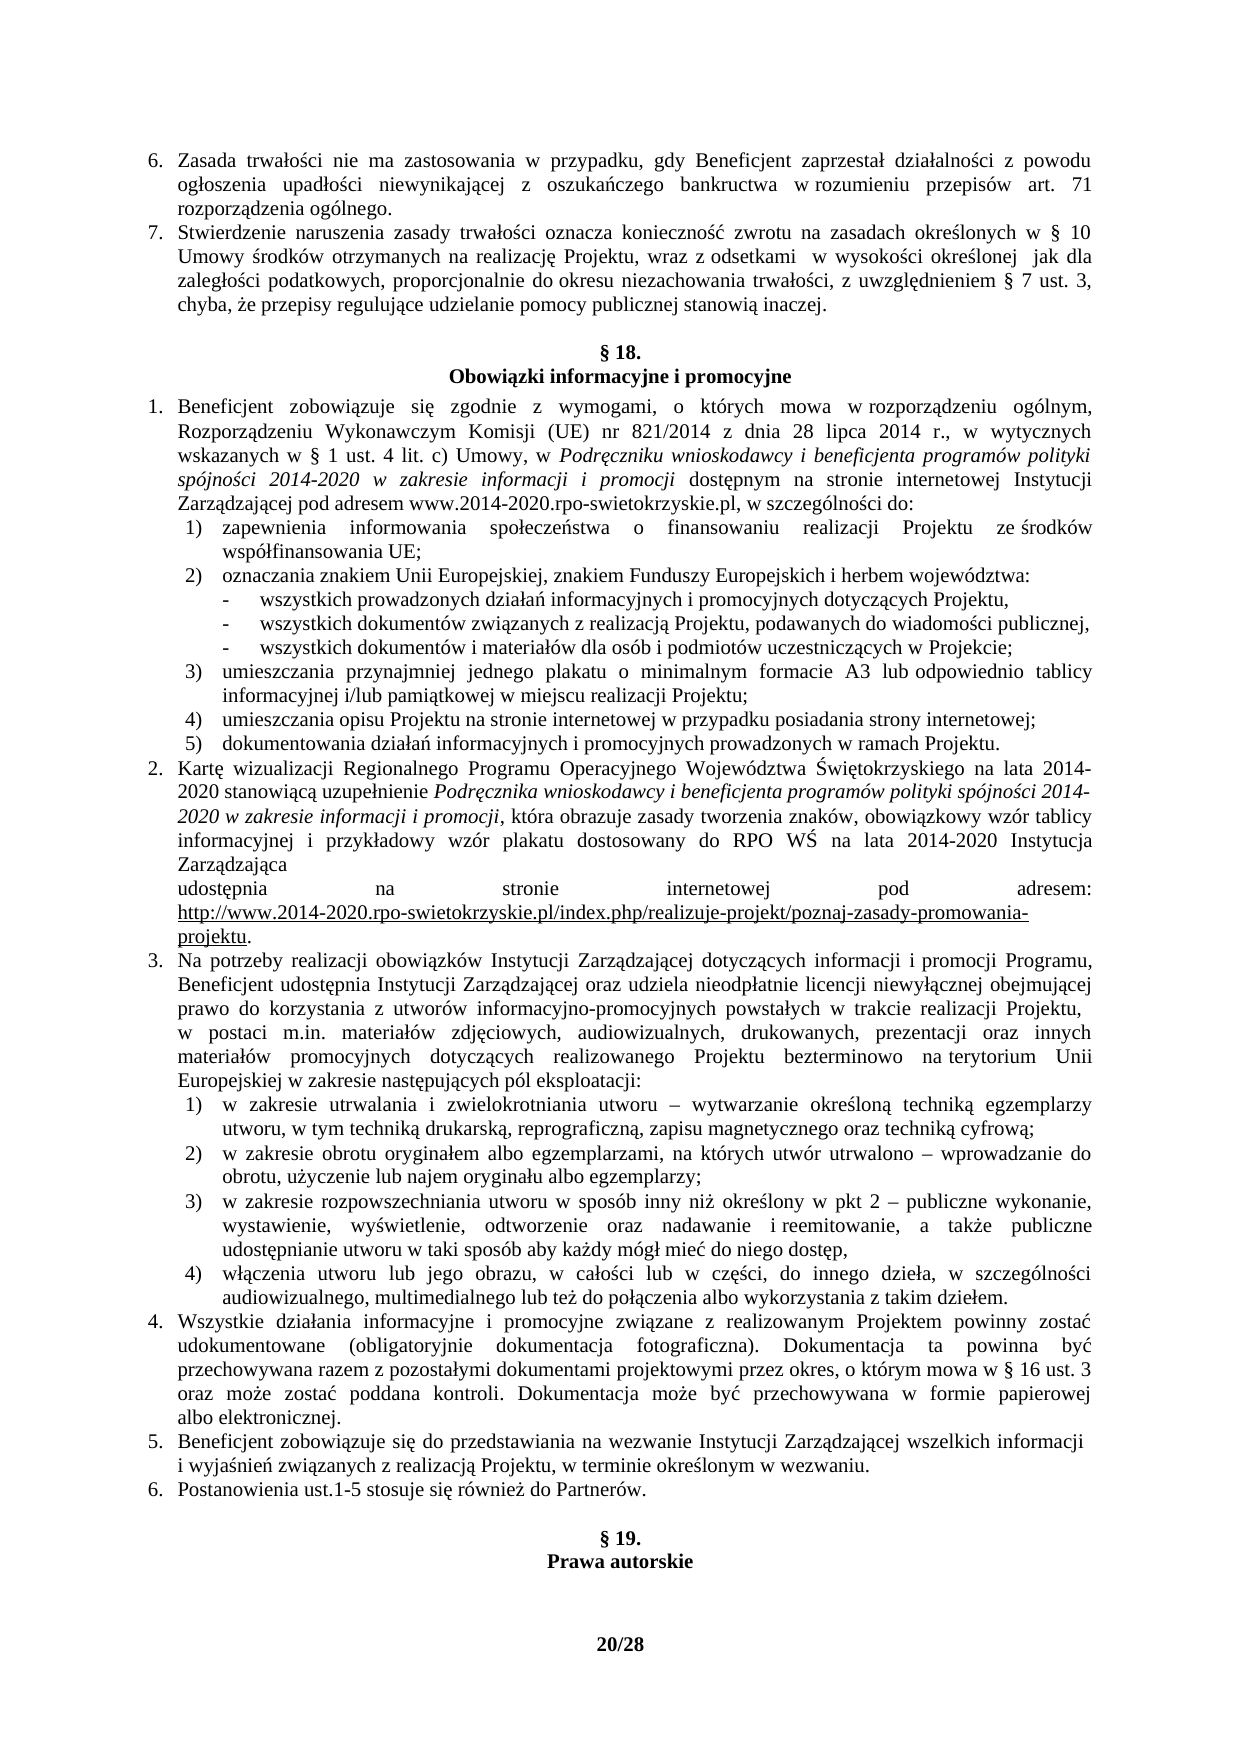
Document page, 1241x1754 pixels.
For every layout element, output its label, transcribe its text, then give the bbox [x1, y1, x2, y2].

list włączenia utworu lub jego obrazu, w całości lub w części, do innego dzieła, w szczególności audiowizualnego, multimedialnego lub też do połączenia albo wykorzystania z takim dziełem. [184, 1261, 1093, 1309]
subtitle § 19. Prawa autorskie [148, 1525, 1093, 1573]
list w zakresie obrotu oryginałem albo egzemplarzami, na których utwór utrwalono – wprowadzanie do obrotu, użyczenie lub najem oryginału albo egzemplarzy; [185, 1140, 1093, 1188]
list umieszczania przynajmniej jednego plakatu o minimalnym formacie A3 lub odpowiednio tablicy informacyjnej i/lub pamiątkowej w miejscu realizacji Projektu; [185, 659, 1093, 707]
list Wszystkie działania informacyjne i promocyjne związane z realizowanym Projektem powinny zostać udokumentowane (obligatoryjnie dokumentacja fotograficzna). Dokumentacja ta powinna być przechowywana razem z pozostałymi dokumentami projektowymi przez okres, o którym mowa w § 16 ust. 3 oraz może zostać poddana kontroli. Dokumentacja może być przechowywana w formie papierowej albo elektronicznej. [148, 1309, 1093, 1429]
list oznaczania znakiem Unii Europejskiej, znakiem Funduszy Europejskich i herbem województwa: [185, 563, 1093, 587]
list Postanowienia ust.1-5 stosuje się również do Partnerów. [148, 1477, 1093, 1501]
list Beneficjent zobowiązuje się do przedstawiania na wezwanie Instytucji Zarządzającej wszelkich informacji i wyjaśnień związanych z realizacją Projektu, w terminie określonym w wezwaniu. [148, 1429, 1093, 1477]
list w zakresie rozpowszechniania utworu w sposób inny niż określony w pkt 2 – publiczne wykonanie, wystawienie, wyświetlenie, odtworzenie oraz nadawanie i reemitowanie, a także publiczne udostępnianie utworu w taki sposób aby każdy mógł mieć do niego dostęp, [185, 1188, 1093, 1261]
list Stwierdzenie naruszenia zasady trwałości oznacza konieczność zwrotu na zasadach określonych w § 10 Umowy środków otrzymanych na realizację Projektu, wraz z odsetkami w wysokości określonej jak dla zaległości podatkowych, proporcjonalnie do okresu niezachowania trwałości, z uwzględnieniem § 7 ust. 3, chyba, że przepisy regulujące udzielanie pomocy publicznej stanowią inaczej. [148, 220, 1093, 316]
subtitle § 18. Obowiązki informacyjne i promocyjne [148, 340, 1093, 388]
list Kartę wizualizacji Regionalnego Programu Operacyjnego Województwa Świętokrzyskiego na lata 2014-2020 stanowiącą uzupełnienie Podręcznika wnioskodawcy i beneficjenta programów polityki spójności 2014-2020 w zakresie informacji i promocji, która obrazuje zasady tworzenia znaków, obowiązkowy wzór tablicy informacyjnej i przykładowy wzór plakatu dostosowany do RPO WŚ na lata 2014-2020 Instytucja Zarządzająca udostępnia na stronie internetowej pod adresem: http://www.2014-2020.rpo-swietokrzyskie.pl/index.php/realizuje-projekt/poznaj-zasady-promowania-projektu. [148, 755, 1093, 948]
list zapewnienia informowania społeczeństwa o finansowaniu realizacji Projektu ze środków współfinansowania UE; [185, 515, 1093, 563]
list wszystkich prowadzonych działań informacyjnych i promocyjnych dotyczących Projektu, [222, 587, 1093, 611]
list w zakresie utrwalania i zwielokrotniania utworu – wytwarzanie określoną techniką egzemplarzy utworu, w tym techniką drukarską, reprograficzną, zapisu magnetycznego oraz techniką cyfrową; [185, 1092, 1093, 1140]
list Beneficjent zobowiązuje się zgodnie z wymogami, o których mowa w rozporządzeniu ogólnym, Rozporządzeniu Wykonawczym Komisji (UE) nr 821/2014 z dnia 28 lipca 2014 r., w wytycznych wskazanych w § 1 ust. 4 lit. c) Umowy, w Podręczniku wnioskodawcy i beneficjenta programów polityki spójności 2014-2020 w zakresie informacji i promocji dostępnym na stronie internetowej Instytucji Zarządzającej pod adresem www.2014-2020.rpo-swietokrzyskie.pl, w szczególności do: [148, 394, 1093, 515]
list wszystkich dokumentów związanych z realizacją Projektu, podawanych do wiadomości publicznej, [222, 611, 1093, 635]
list Zasada trwałości nie ma zastosowania w przypadku, gdy Beneficjent zaprzestał działalności z powodu ogłoszenia upadłości niewynikającej z oszukańczego bankructwa w rozumieniu przepisów art. 71 rozporządzenia ogólnego. [148, 148, 1093, 220]
list wszystkich dokumentów i materiałów dla osób i podmiotów uczestniczących w Projekcie; [222, 635, 1093, 659]
list umieszczania opisu Projektu na stronie internetowej w przypadku posiadania strony internetowej; [185, 707, 1093, 731]
list dokumentowania działań informacyjnych i promocyjnych prowadzonych w ramach Projektu. [185, 731, 1093, 755]
list Na potrzeby realizacji obowiązków Instytucji Zarządzającej dotyczących informacji i promocji Programu, Beneficjent udostępnia Instytucji Zarządzającej oraz udziela nieodpłatnie licencji niewyłącznej obejmującej prawo do korzystania z utworów informacyjno-promocyjnych powstałych w trakcie realizacji Projektu, w postaci m.in. materiałów zdjęciowych, audiowizualnych, drukowanych, prezentacji oraz innych materiałów promocyjnych dotyczących realizowanego Projektu bezterminowo na terytorium Unii Europejskiej w zakresie następujących pól eksploatacji: [148, 948, 1093, 1092]
